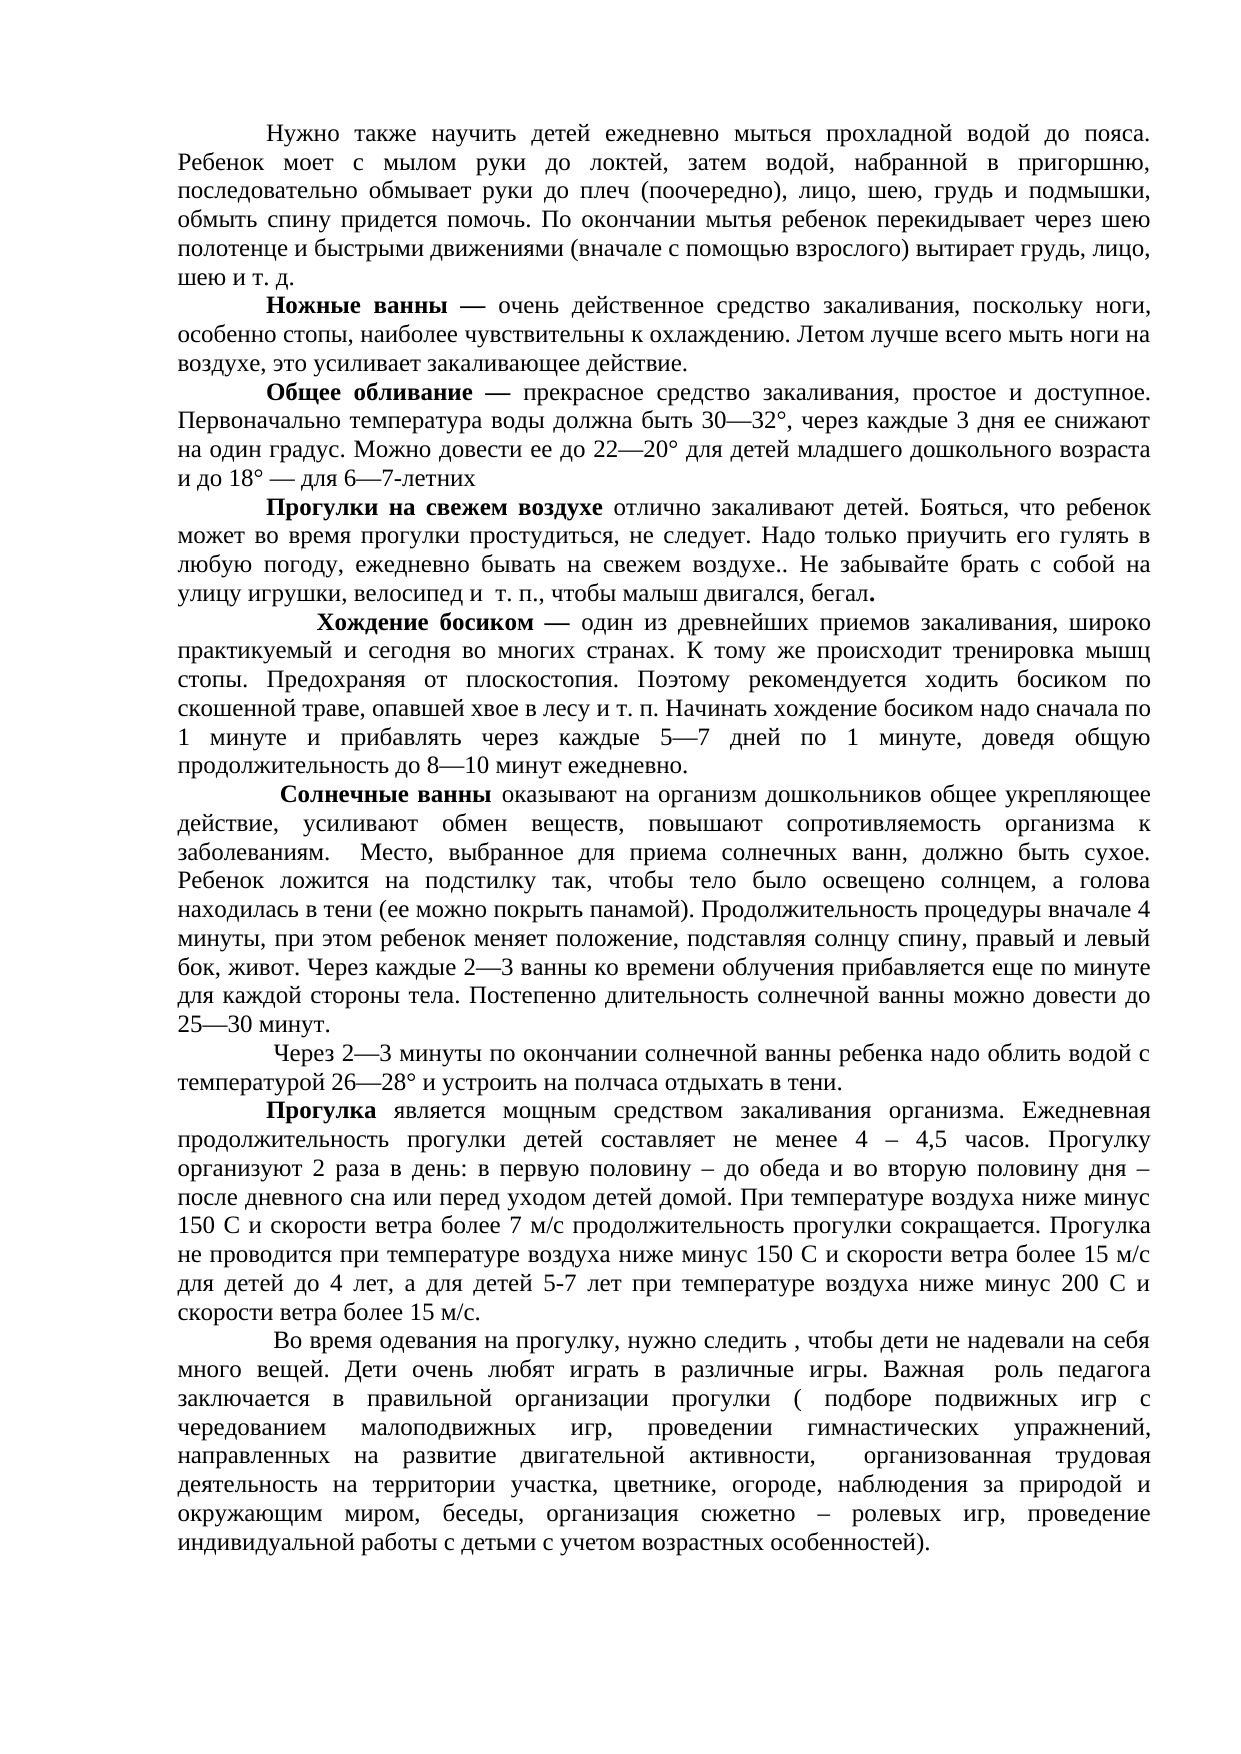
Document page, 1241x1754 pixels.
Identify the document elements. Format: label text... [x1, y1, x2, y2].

text Прогулка является мощным средством закаливания организма. Ежедневная продолжительность прогулки детей составляет не менее 4 – 4,5 часов. Прогулку организуют 2 раза в день: в первую половину – до обеда и во вторую половину дня – после дневного сна или перед уходом детей домой. При температуре воздуха ниже минус 150 С и скорости ветра более 7 м/с продолжительность прогулки сокращается. Прогулка не проводится при температуре воздуха ниже минус 150 С и скорости ветра более 15 м/с для детей до 4 лет, а для детей 5-7 лет при температуре воздуха ниже минус 200 С и скорости ветра более 15 м/с. [177, 1096, 1152, 1326]
text Ножные ванны — очень действенное средство закаливания, поскольку ноги, особенно стопы, наиболее чувствительны к охлаждению. Летом лучше всего мыть ноги на воздухе, это усиливает закаливающее действие. [177, 291, 1152, 377]
text Общее обливание — прекрасное средство закаливания, простое и доступное. Первоначально температура воды должна быть 30—32°, через каждые 3 дня ее снижают на один градус. Можно довести ее до 22—20° для детей младшего дошкольного возраста и до 18° — для 6—7-летних [177, 377, 1152, 492]
text Нужно также научить детей ежедневно мыться прохладной водой до пояса. Ребенок моет с мылом руки до локтей, затем водой, набранной в пригоршню, последовательно обмывает руки до плеч (поочередно), лицо, шею, грудь и подмышки, обмыть спину придется помочь. По окончании мытья ребенок перекидывает через шею полотенце и быстрыми движениями (вначале с помощью взрослого) вытирает грудь, лицо, шею и т. д. [177, 118, 1152, 291]
text Через 2—3 минуты по окончании солнечной ванны ребенка надо облить водой с температурой 26—28° и устроить на полчаса отдыхать в тени. [177, 1038, 1152, 1096]
text Хождение босиком — один из древнейших приемов закаливания, широко практикуемый и сегодня во многих странах. К тому же происходит тренировка мышц стопы. Предохраняя от плоскостопия. Поэтому рекомендуется ходить босиком по скошенной траве, опавшей хвое в лесу и т. п. Начинать хождение босиком надо сначала по 1 минуте и прибавлять через каждые 5—7 дней по 1 минуте, доведя общую продолжительность до 8—10 минут ежедневно. [177, 607, 1152, 779]
text Во время одевания на прогулку, нужно следить , чтобы дети не надевали на себя много вещей. Дети очень любят играть в различные игры. Важная роль педагога заключается в правильной организации прогулки ( подборе подвижных игр с чередованием малоподвижных игр, проведении гимнастических упражнений, направленных на развитие двигательной активности, организованная трудовая деятельность на территории участка, цветнике, огороде, наблюдения за природой и окружающим миром, беседы, организация сюжетно – ролевых игр, проведение индивидуальной работы с детьми с учетом возрастных особенностей). [177, 1326, 1152, 1556]
text Прогулки на свежем воздухе отлично закаливают детей. Бояться, что ребенок может во время прогулки простудиться, не следует. Надо только приучить его гулять в любую погоду, ежедневно бывать на свежем воздухе.. Не забывайте брать с собой на улицу игрушки, велосипед и т. п., чтобы малыш двигался, бегал. [177, 492, 1152, 607]
text Солнечные ванны оказывают на организм дошкольников общее укрепляющее действие, усиливают обмен веществ, повышают сопротивляемость организма к заболеваниям. Место, выбранное для приема солнечных ванн, должно быть сухое. Ребенок ложится на подстилку так, чтобы тело было освещено солнцем, а голова находилась в тени (ее можно покрыть панамой). Продолжительность процедуры вначале 4 минуты, при этом ребенок меняет положение, подставляя солнцу спину, правый и левый бок, живот. Через каждые 2—3 ванны ко времени облучения прибавляется еще по минуте для каждой стороны тела. Постепенно длительность солнечной ванны можно довести до 25—30 минут. [177, 779, 1152, 1038]
